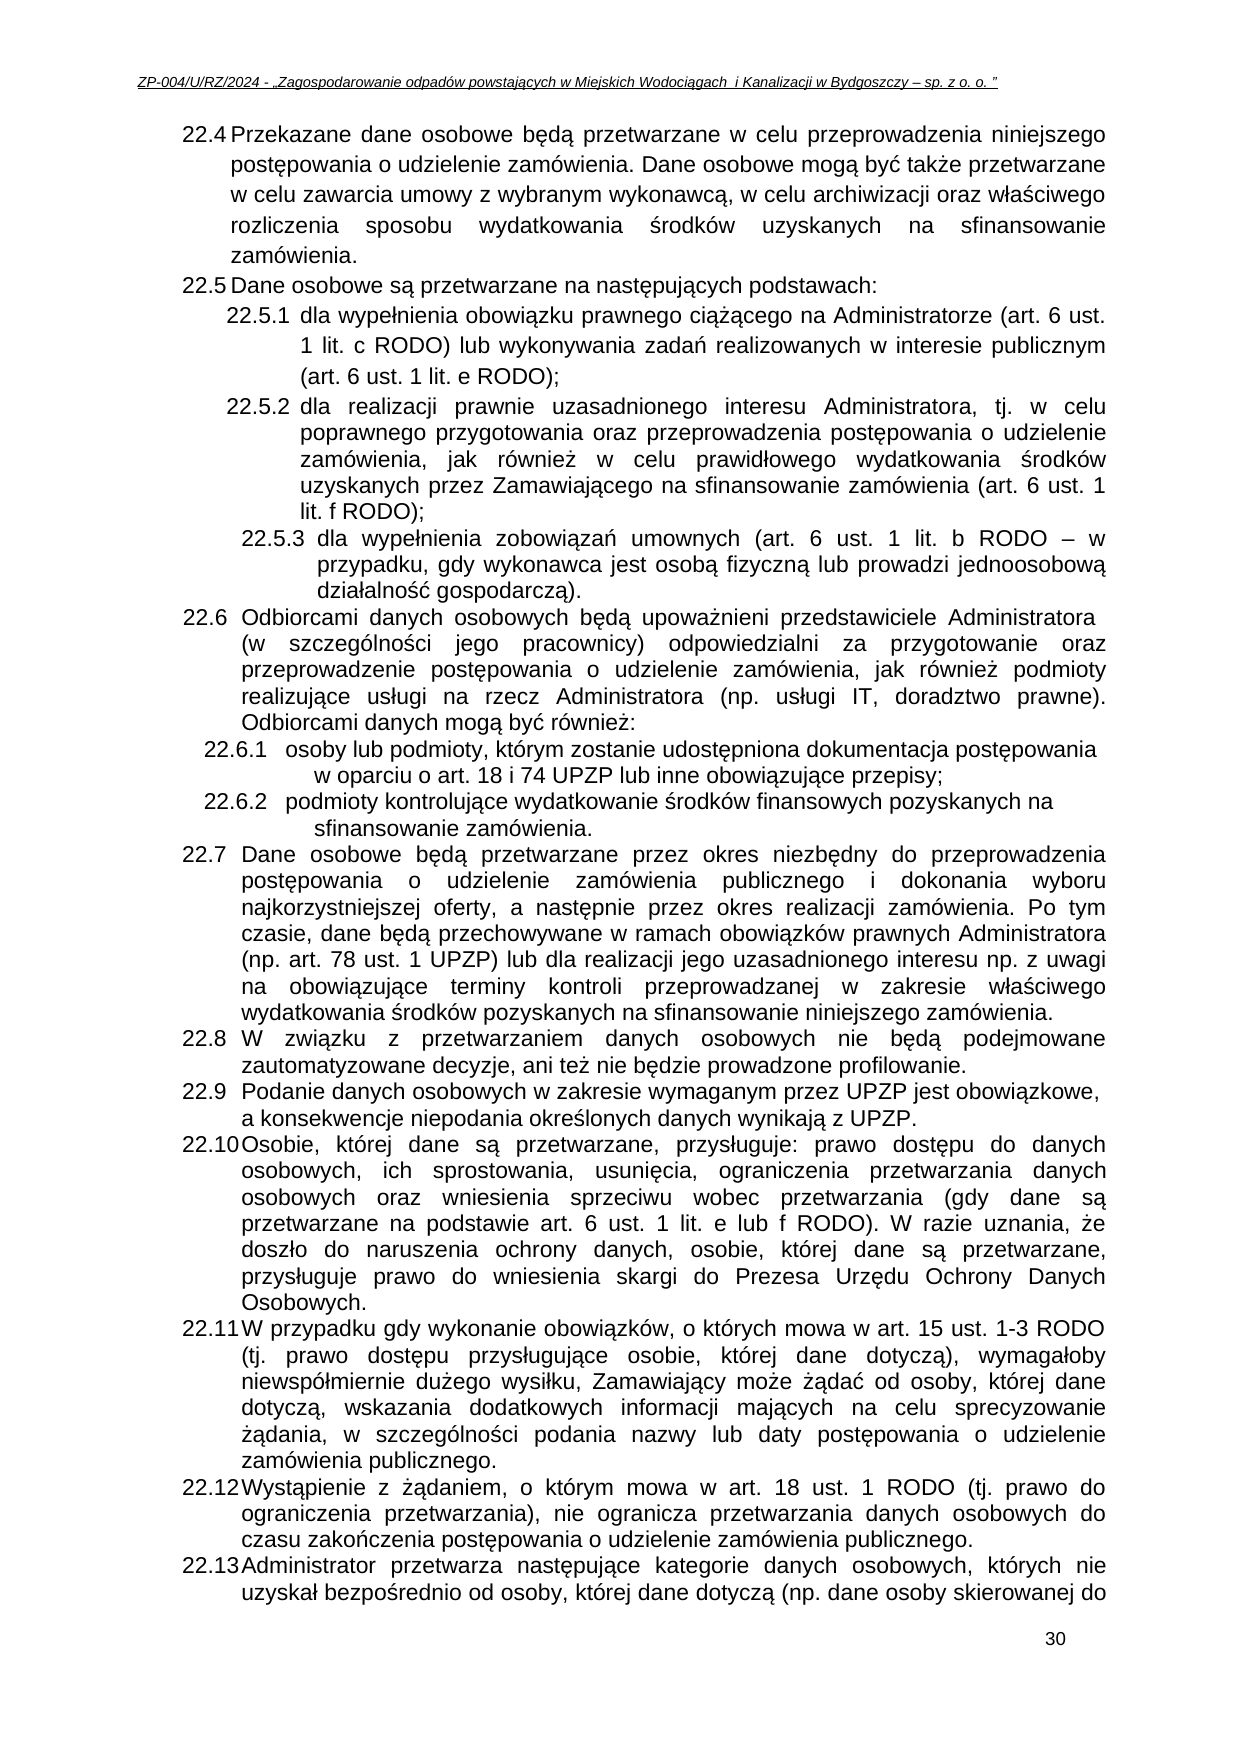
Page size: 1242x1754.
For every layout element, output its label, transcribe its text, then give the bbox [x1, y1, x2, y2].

list sfinansowanie zamówienia. [301, 814, 1107, 841]
list W przypadku gdy wykonanie obowiązków, o których mowa w art. 15 ust. 1-3 RODO (tj. prawo dostępu przysługujące osobie, której dane dotyczą), wymagałoby niewspółmiernie dużego wysiłku, Zamawiający może żądać od osoby, której dane dotyczą, wskazania dodatkowych informacji mających na celu sprecyzowanie żądania, w szczególności podania nazwy lub daty postępowania o udzielenie zamówienia publicznego. [182, 1315, 1107, 1473]
list dla wypełnienia zobowiązań umownych (art. 6 ust. 1 lit. b RODO – w przypadku, gdy wykonawca jest osobą fizyczną lub prowadzi jednoosobową działalność gospodarczą). [241, 525, 1107, 604]
list Przekazane dane osobowe będą przetwarzane w celu przeprowadzenia niniejszego postępowania o udzielenie zamówienia. Dane osobowe mogą być także przetwarzane w celu zawarcia umowy z wybranym wykonawcą, w celu archiwizacji oraz właściwego rozliczenia sposobu wydatkowania środków uzyskanych na sfinansowanie zamówienia. [182, 121, 1107, 268]
list w oparciu o art. 18 i 74 UPZP lub inne obowiązujące przepisy; [301, 762, 1107, 788]
list podmioty kontrolujące wydatkowanie środków finansowych pozyskanych na [203, 788, 1107, 814]
list Osobie, której dane są przetwarzane, przysługuje: prawo dostępu do danych osobowych, ich sprostowania, usunięcia, ograniczenia przetwarzania danych osobowych oraz wniesienia sprzeciwu wobec przetwarzania (gdy dane są przetwarzane na podstawie art. 6 ust. 1 lit. e lub f RODO). W razie uznania, że doszło do naruszenia ochrony danych, osobie, której dane są przetwarzane, przysługuje prawo do wniesienia skargi do Prezesa Urzędu Ochrony Danych Osobowych. [182, 1131, 1107, 1315]
list Odbiorcami danych osobowych będą upoważnieni przedstawiciele Administratora (w szczególności jego pracownicy) odpowiedzialni za przygotowanie oraz przeprowadzenie postępowania o udzielenie zamówienia, jak również podmioty realizujące usługi na rzecz Administratora (np. usługi IT, doradztwo prawne). Odbiorcami danych mogą być również: [183, 604, 1107, 736]
list Dane osobowe będą przetwarzane przez okres niezbędny do przeprowadzenia postępowania o udzielenie zamówienia publicznego i dokonania wyboru najkorzystniejszej oferty, a następnie przez okres realizacji zamówienia. Po tym czasie, dane będą przechowywane w ramach obowiązków prawnych Administratora (np. art. 78 ust. 1 UPZP) lub dla realizacji jego uzasadnionego interesu np. z uwagi na obowiązujące terminy kontroli przeprowadzanej w zakresie właściwego wydatkowania środków pozyskanych na sfinansowanie niniejszego zamówienia. [182, 841, 1107, 1025]
list dla wypełnienia obowiązku prawnego ciążącego na Administratorze (art. 6 ust. 1 lit. c RODO) lub wykonywania zadań realizowanych w interesie publicznym (art. 6 ust. 1 lit. e RODO); [226, 302, 1107, 389]
list Wystąpienie z żądaniem, o którym mowa w art. 18 ust. 1 RODO (tj. prawo do ograniczenia przetwarzania), nie ogranicza przetwarzania danych osobowych do czasu zakończenia postępowania o udzielenie zamówienia publicznego. [182, 1473, 1107, 1552]
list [182, 1552, 1107, 1605]
list dla realizacji prawnie uzasadnionego interesu Administratora, tj. w celu poprawnego przygotowania oraz przeprowadzenia postępowania o udzielenie zamówienia, jak również w celu prawidłowego wydatkowania środków uzyskanych przez Zamawiającego na sfinansowanie zamówienia (art. 6 ust. 1 lit. f RODO); [226, 393, 1107, 525]
list Dane osobowe są przetwarzane na następujących podstawach: [182, 272, 1107, 298]
list Podanie danych osobowych w zakresie wymaganym przez UPZP jest obowiązkowe, a konsekwencje niepodania określonych danych wynikają z UPZP. [182, 1078, 1107, 1131]
list osoby lub podmioty, którym zostanie udostępniona dokumentacja postępowania [203, 736, 1107, 762]
list W związku z przetwarzaniem danych osobowych nie będą podejmowane zautomatyzowane decyzje, ani też nie będzie prowadzone profilowanie. [182, 1025, 1107, 1078]
